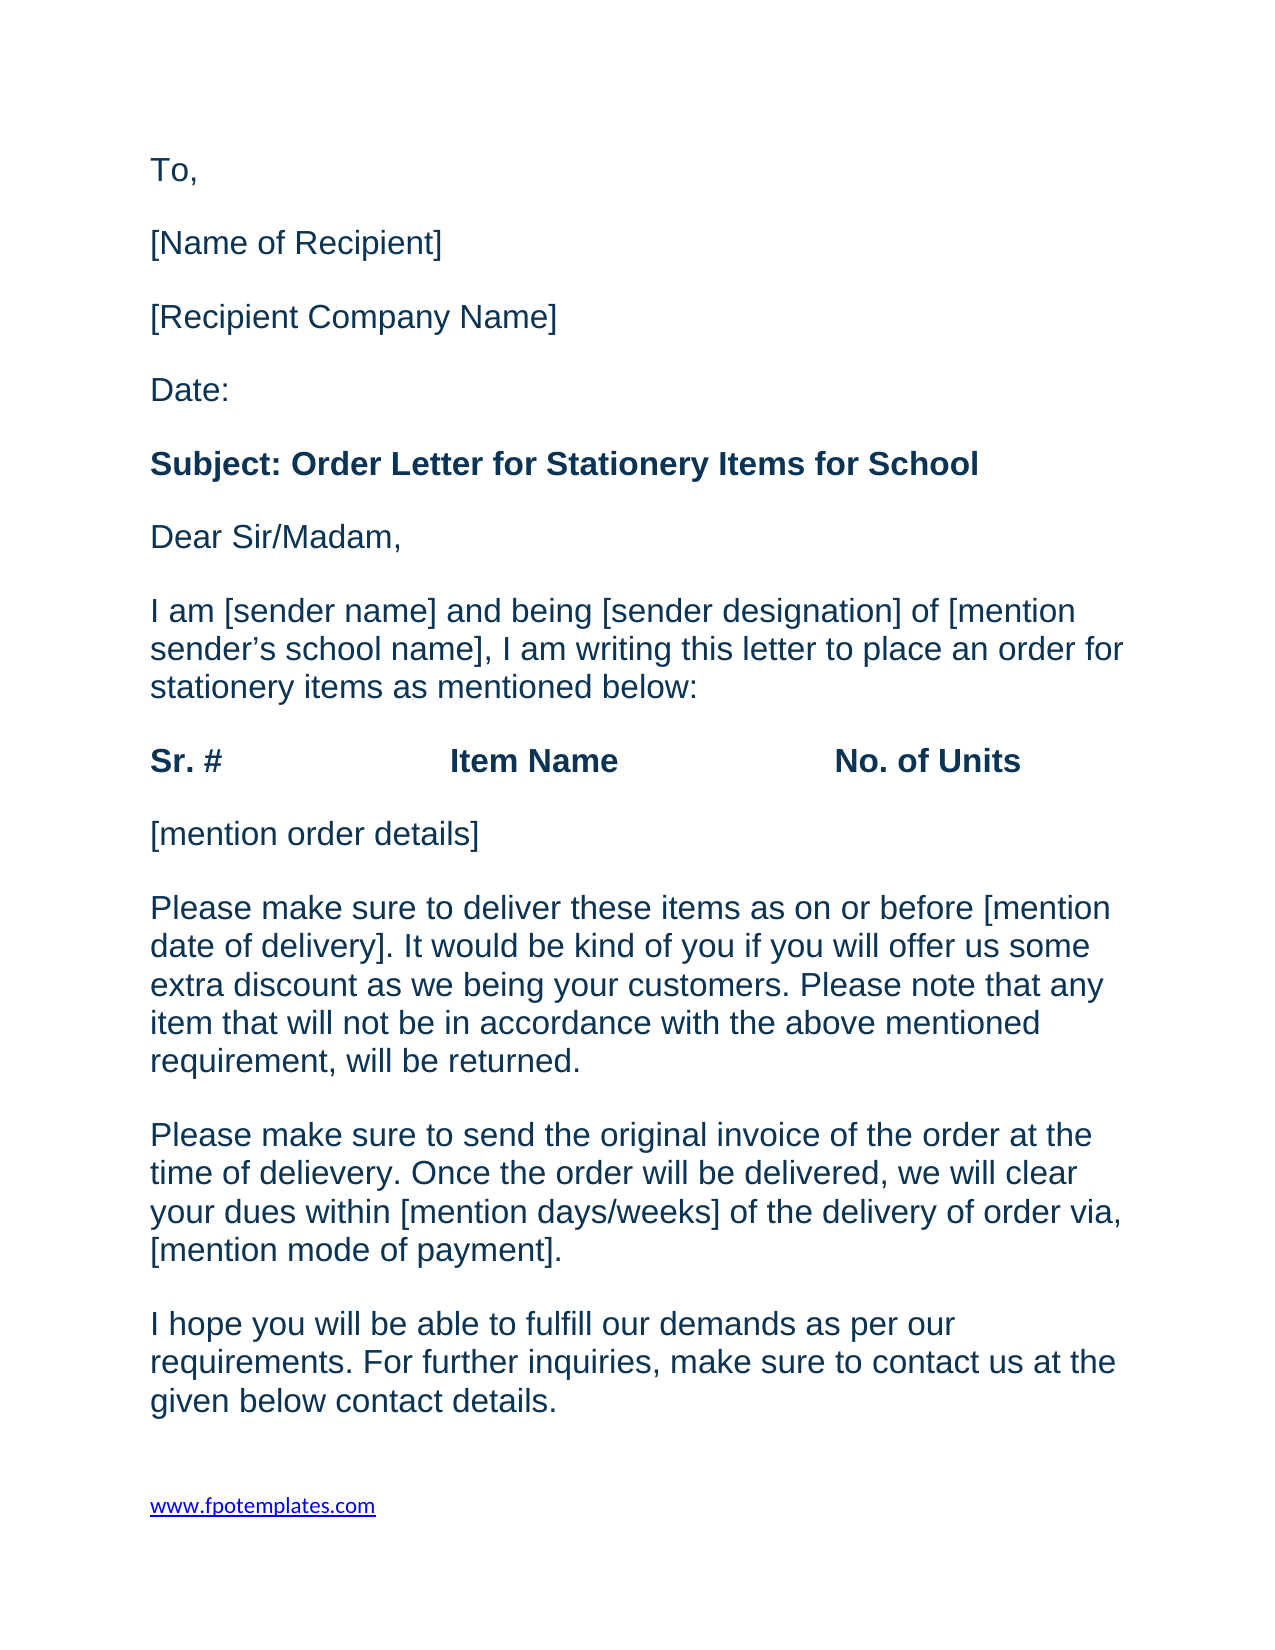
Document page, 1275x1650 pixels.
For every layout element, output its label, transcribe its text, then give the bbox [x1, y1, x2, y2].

text Please make sure to deliver these items as on or before [mention date of delivery]. It would be kind of you if you will offer us some extra discount as we being your customers. Please note that any item that will not be in accordance with the above mentioned requirement, will be returned. [150, 888, 1125, 1080]
text Please make sure to send the original invoice of the order at the time of delievery. Once the order will be delivered, we will clear your dues within [mention days/weeks] of the delivery of order via, [mention mode of payment]. [150, 1115, 1125, 1269]
text To, [150, 150, 1125, 188]
text [mention order details] [150, 814, 1125, 853]
text Dear Sir/Madam, [150, 517, 1125, 556]
text Subject: Order Letter for Stationery Items for School [150, 444, 1125, 482]
text I hope you will be able to fulfill our demands as per our requirements. For further inquiries, make sure to contact us at the given below contact details. [150, 1304, 1125, 1419]
text [Recipient Company Name] [150, 297, 1125, 335]
text I am [sender name] and being [sender designation] of [mention sender’s school name], I am writing this letter to place an order for stationery items as mentioned below: [150, 591, 1125, 706]
text Date: [150, 370, 1125, 409]
text Sr. # Item Name No. of Units [150, 741, 1125, 779]
text [Name of Recipient] [150, 223, 1125, 262]
